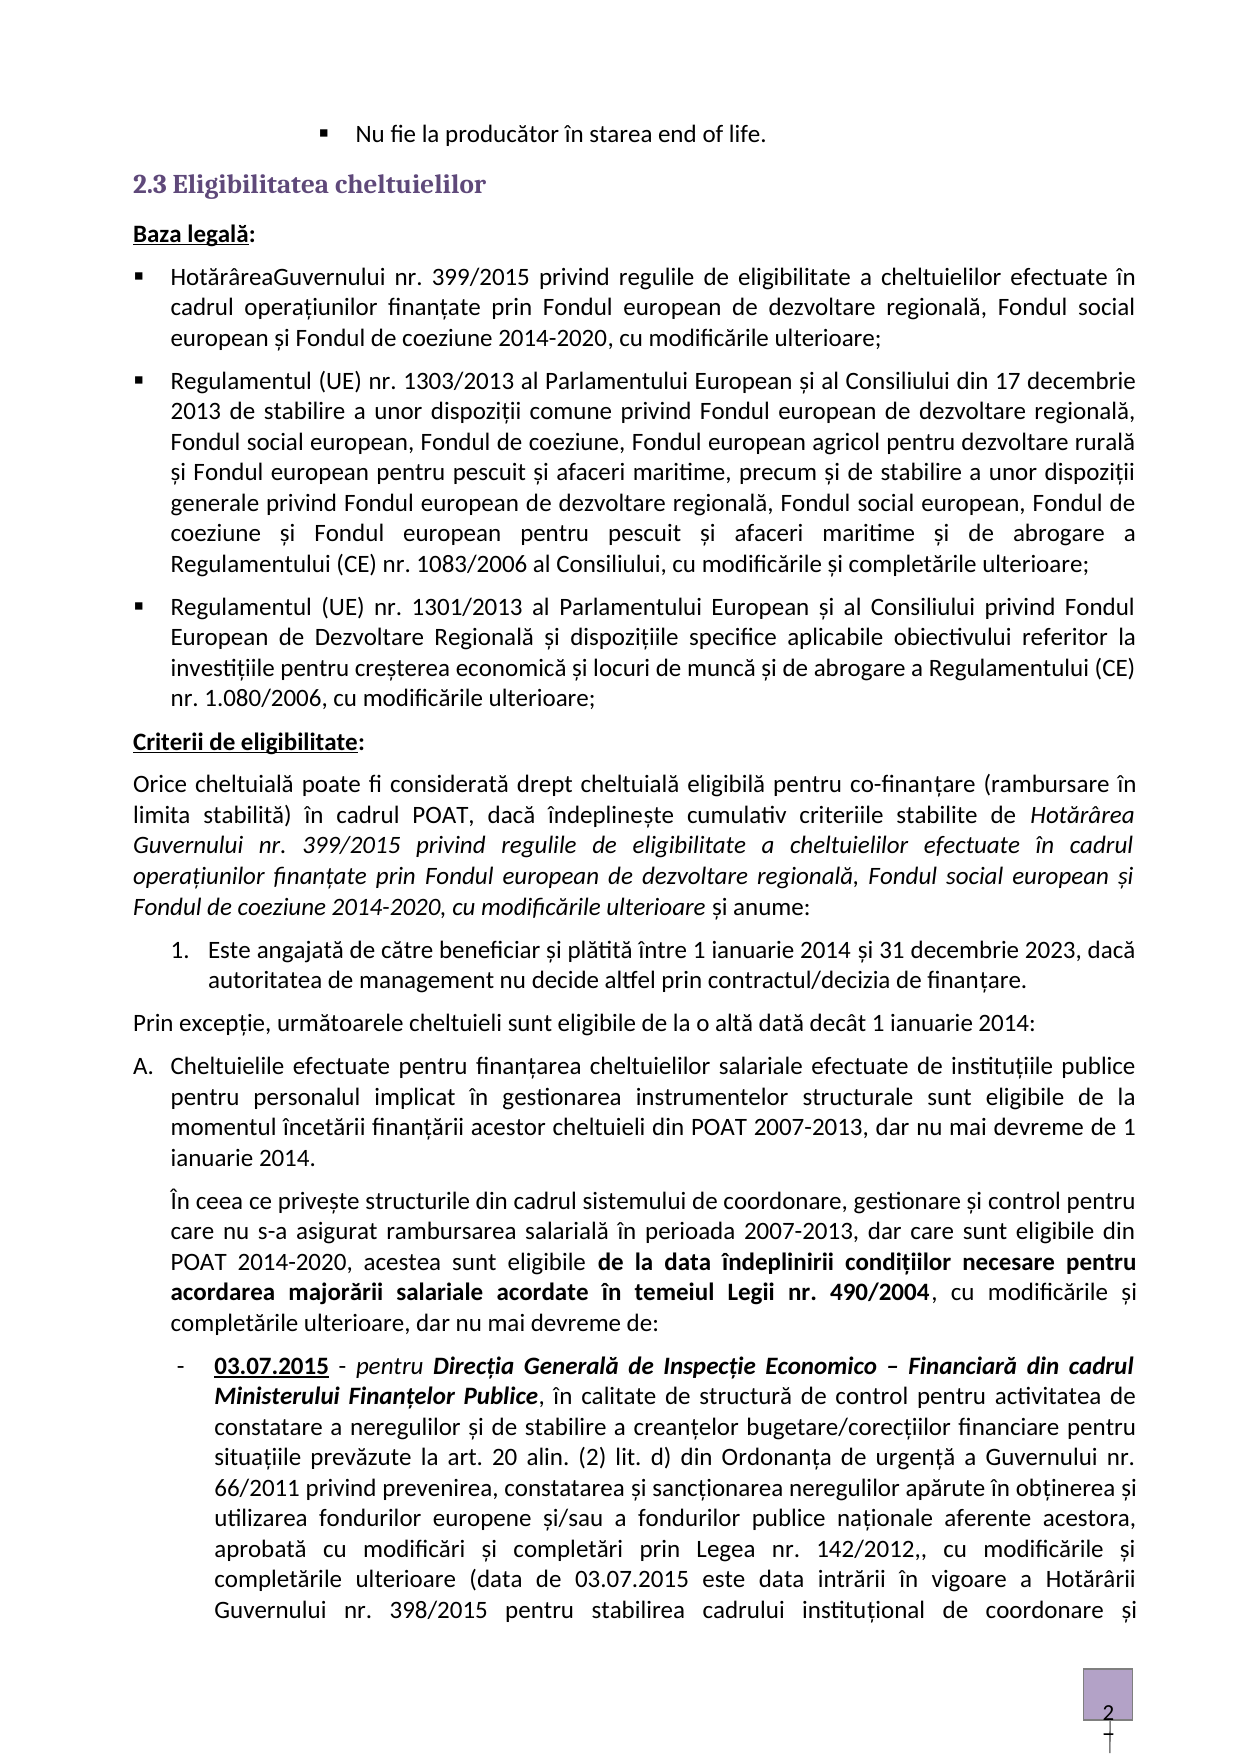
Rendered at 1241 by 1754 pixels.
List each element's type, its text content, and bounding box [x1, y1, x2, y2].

text Orice cheltuială poate fi considerată drept cheltuială eligibilă pentru co-finanţare (rambursare în limita stabilită) în cadrul POAT, dacă îndeplineşte cumulativ criteriile stabilite de Hotărârea Guvernului nr. 399/2015 privind regulile de eligibilitate a cheltuielilor efectuate în cadrul operațiunilor finanțate prin Fondul european de dezvoltare regională, Fondul social european și Fondul de coeziune 2014-2020, cu modificările ulterioare și anume: [133, 769, 1137, 921]
list Nu fie la producător în starea end of life. [318, 118, 1137, 149]
text În ceea ce privește structurile din cadrul sistemului de coordonare, gestionare și control pentru care nu s-a asigurat rambursarea salarială în perioada 2007-2013, dar care sunt eligibile din POAT 2014-2020, acestea sunt eligibile de la data îndeplinirii condițiilor necesare pentru acordarea majorării salariale acordate în temeiul Legii nr. 490/2004, cu modificările şi completările ulterioare, dar nu mai devreme de: [170, 1185, 1137, 1337]
text Criterii de eligibilitate: [133, 726, 1137, 756]
list Regulamentul (UE) nr. 1303/2013 al Parlamentului European și al Consiliului din 17 decembrie 2013 de stabilire a unor dispoziții comune privind Fondul european de dezvoltare regională, Fondul social european, Fondul de coeziune, Fondul european agricol pentru dezvoltare rurală și Fondul european pentru pescuit și afaceri maritime, precum și de stabilire a unor dispoziții generale privind Fondul european de dezvoltare regională, Fondul social european, Fondul de coeziune și Fondul european pentru pescuit și afaceri maritime și de abrogare a Regulamentului (CE) nr. 1083/2006 al Consiliului, cu modificările și completările ulterioare; [133, 365, 1137, 578]
subtitle 2.3 Eligibilitatea cheltuielilor [133, 169, 1137, 201]
list Cheltuielile efectuate pentru finanţarea cheltuielilor salariale efectuate de instituțiile publice pentru personalul implicat în gestionarea instrumentelor structurale sunt eligibile de la momentul încetării finanțării acestor cheltuieli din POAT 2007-2013, dar nu mai devreme de 1 ianuarie 2014. [133, 1050, 1137, 1172]
text Prin excepţie, următoarele cheltuieli sunt eligibile de la o altă dată decât 1 ianuarie 2014: [133, 1007, 1137, 1038]
list Este angajată de către beneficiar și plătită între 1 ianuarie 2014 şi 31 decembrie 2023, dacă autoritatea de management nu decide altfel prin contractul/decizia de finanţare. [170, 934, 1137, 995]
list HotărâreaGuvernului nr. 399/2015 privind regulile de eligibilitate a cheltuielilor efectuate în cadrul operațiunilor finanțate prin Fondul european de dezvoltare regională, Fondul social european şi Fondul de coeziune 2014-2020, cu modificările ulterioare; [133, 261, 1137, 352]
list Regulamentul (UE) nr. 1301/2013 al Parlamentului European și al Consiliului privind Fondul European de Dezvoltare Regională și dispozițiile specifice aplicabile obiectivului referitor la investițiile pentru creșterea economică și locuri de muncă și de abrogare a Regulamentului (CE) nr. 1.080/2006, cu modificările ulterioare; [133, 591, 1137, 713]
text Baza legală: [133, 218, 1137, 248]
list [177, 1350, 1137, 1625]
